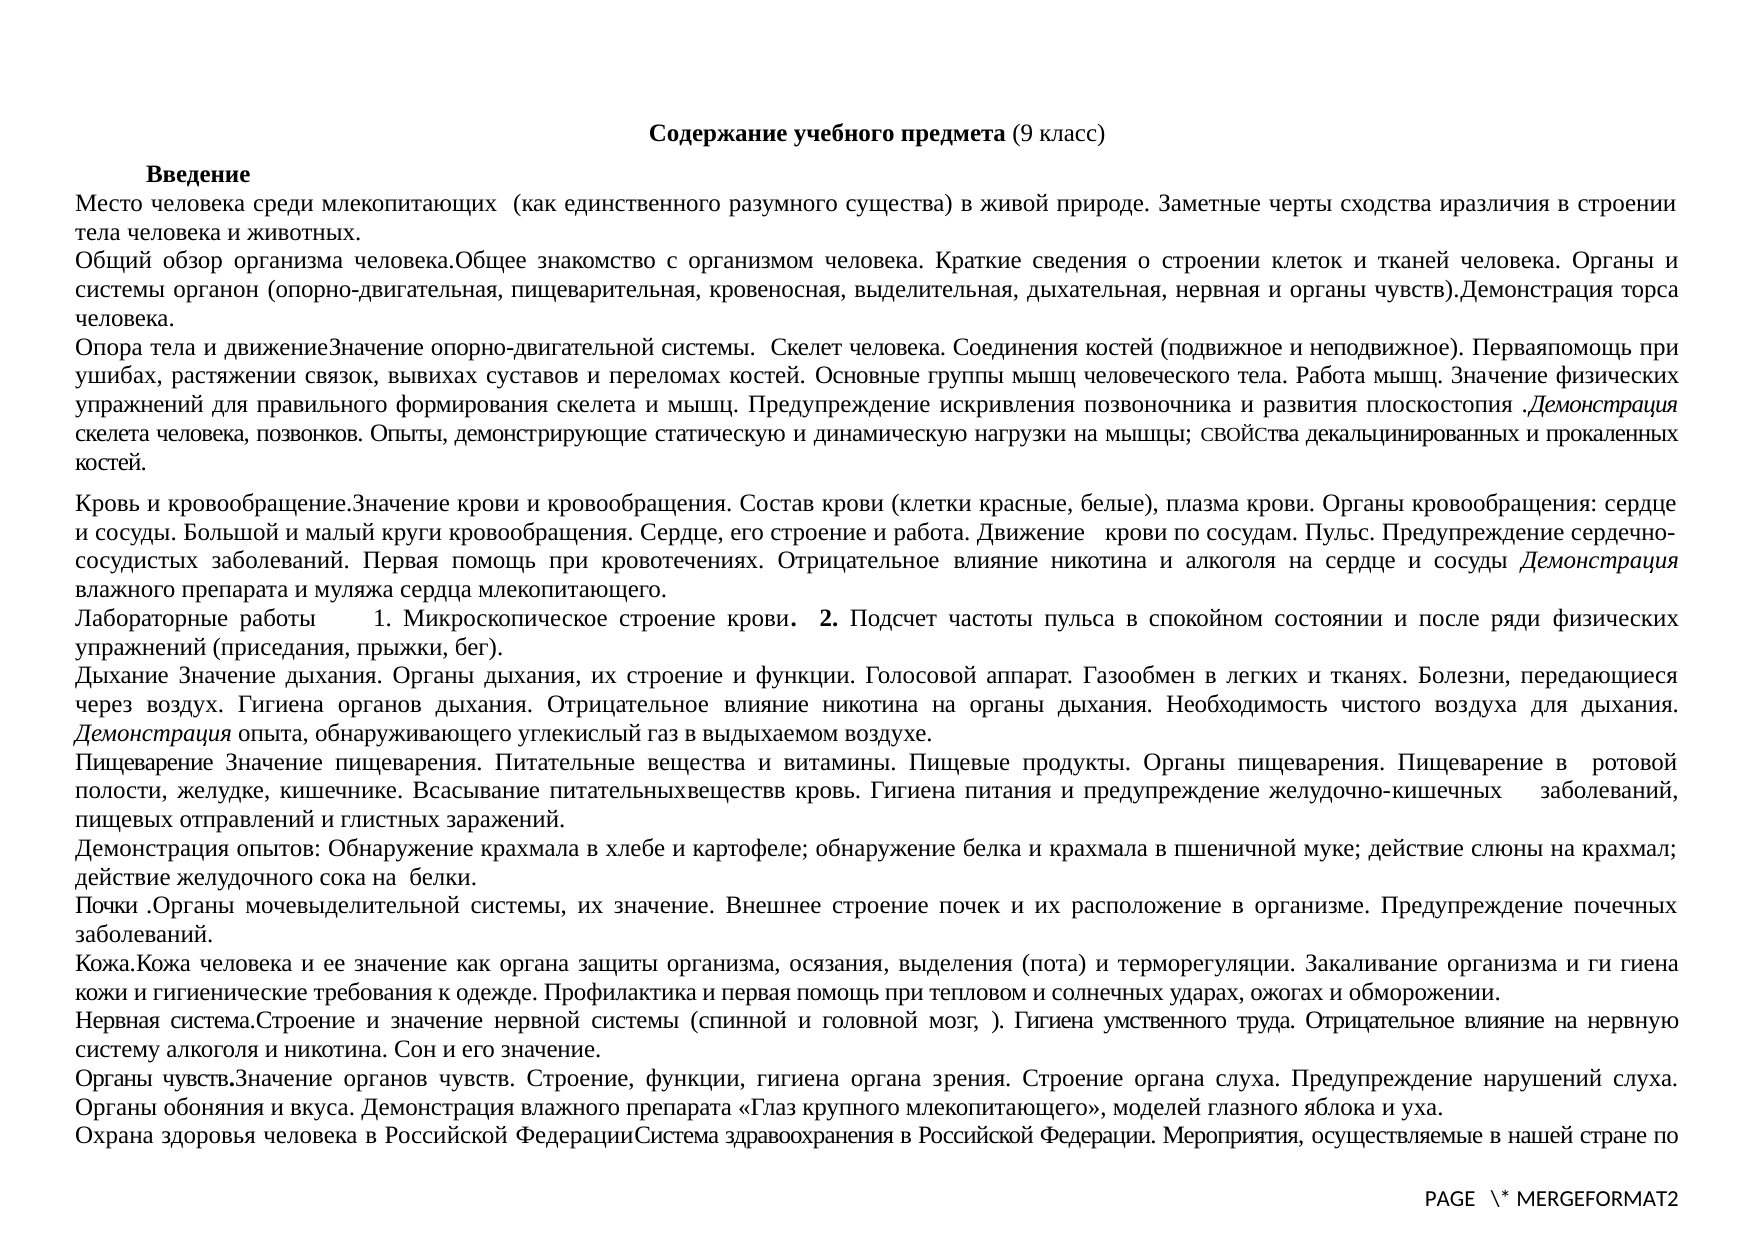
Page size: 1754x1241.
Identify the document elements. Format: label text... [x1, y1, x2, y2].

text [75, 1121, 1679, 1149]
text Содержание учебного предмета (9 класс) [75, 118, 1679, 147]
text Пищеварение Значение пищеварения. Питательные вещества и витамины. Пищевые продукты. Органы пищеварения. Пищеварение в ротовой полости, желудке, кишечнике. Всасывание питательныхвеществв кровь. Гигиена питания и предупреждение желудочно-кишечных заболеваний, пищевых отправлений и глистных заражений. [75, 747, 1679, 833]
text Кровь и кровообращение.Значение крови и кровообращения. Состав крови (клетки красные, белые), плазма крови. Органы кровообращения: сердце и сосуды. Большой и малый круги кровообращения. Сердце, его строение и работа. Движение крови по сосудам. Пульс. Предупреждение сердечно-сосудистых заболеваний. Первая помощь при кровотечениях. Отрицательное влияние никотина и алкоголя на сердце и сосуды Демонстрация влажного препарата и муляжа сердца млекопитающего. [75, 488, 1679, 603]
text Введение [146, 159, 1679, 188]
text Органы чувств.Значение органов чувств. Строение, функции, гигиена органа зрения. Строение органа слуха. Предупреждение нарушений слуха. Органы обоняния и вкуса. Демонстрация влажного препарата «Глаз крупного млекопитающего», моделей глазного яблока и уха. [75, 1063, 1679, 1121]
text Лабораторные работы 1. Микроскопическое строение крови. 2. Подсчет частоты пульса в спокойном состоянии и после ряди физических упражнений (приседания, прыжки, бег). [75, 603, 1679, 661]
text Почки .Органы мочевыделительной системы, их значение. Внешнее строение почек и их расположение в организме. Предупреждение почечных заболеваний. [75, 891, 1679, 948]
text Дыхание Значение дыхания. Органы дыхания, их строение и функции. Голосовой аппарат. Газообмен в легких и тканях. Болезни, передающиеся через воздух. Гигиена органов дыхания. Отрицательное влияние никотина на органы дыхания. Необходимость чистого воздуха для дыхания. Демонстрация опыта, обнаруживающего углекислый газ в выдыхаемом воздухе. [75, 661, 1679, 747]
text Нервная система.Строение и значение нервной системы (спинной и головной мозг, ). Гигиена умственного труда. Отрицательное влияние на нервную систему алкоголя и никотина. Сон и его значение. [75, 1006, 1679, 1063]
text Место человека среди млекопитающих (как единственного разумного существа) в живой природе. Заметные черты сходства иразличия в строении тела человека и животных. [75, 188, 1679, 246]
text Общий обзор организма человека.Общее знакомство с организмом человека. Краткие сведения о строении клеток и тканей человека. Органы и системы органон (опорно-двигательная, пищеварительная, кровеносная, выделительная, дыхательная, нервная и органы чувств).Демонстрация торса человека. [75, 246, 1679, 332]
text Демонстрация опытов: Обнаружение крахмала в хлебе и картофеле; обнаружение белка и крахмала в пшеничной муке; действие слюны на крахмал; действие желудочного сока на белки. [75, 833, 1679, 891]
text Опора тела и движениеЗначение опорно-двигательной системы. Скелет человека. Соединения костей (подвижное и неподвижное). Перваяпомощь при ушибах, растяжении связок, вывихах суставов и переломах костей. Основные группы мышц человеческого тела. Работа мышц. 3начение физических упражнений для правильного формирования скелета и мышц. Предупреждение искривления позвоночника и развития плоскостопия .Демонстрация скелета человека, позвонков. Опыты, демонстрирующие статическую и динамическую нагрузки на мышцы; свойства декальцинированных и прокаленных костей. [75, 332, 1679, 476]
text Кожа.Кожа человека и ее значение как органа защиты организма, осязания, выделения (пота) и терморегуляции. Закаливание организма и ги гиена кожи и гигиенические требования к одежде. Профилактика и первая помощь при тепловом и солнечных ударах, ожогах и обморожении. [75, 948, 1679, 1006]
